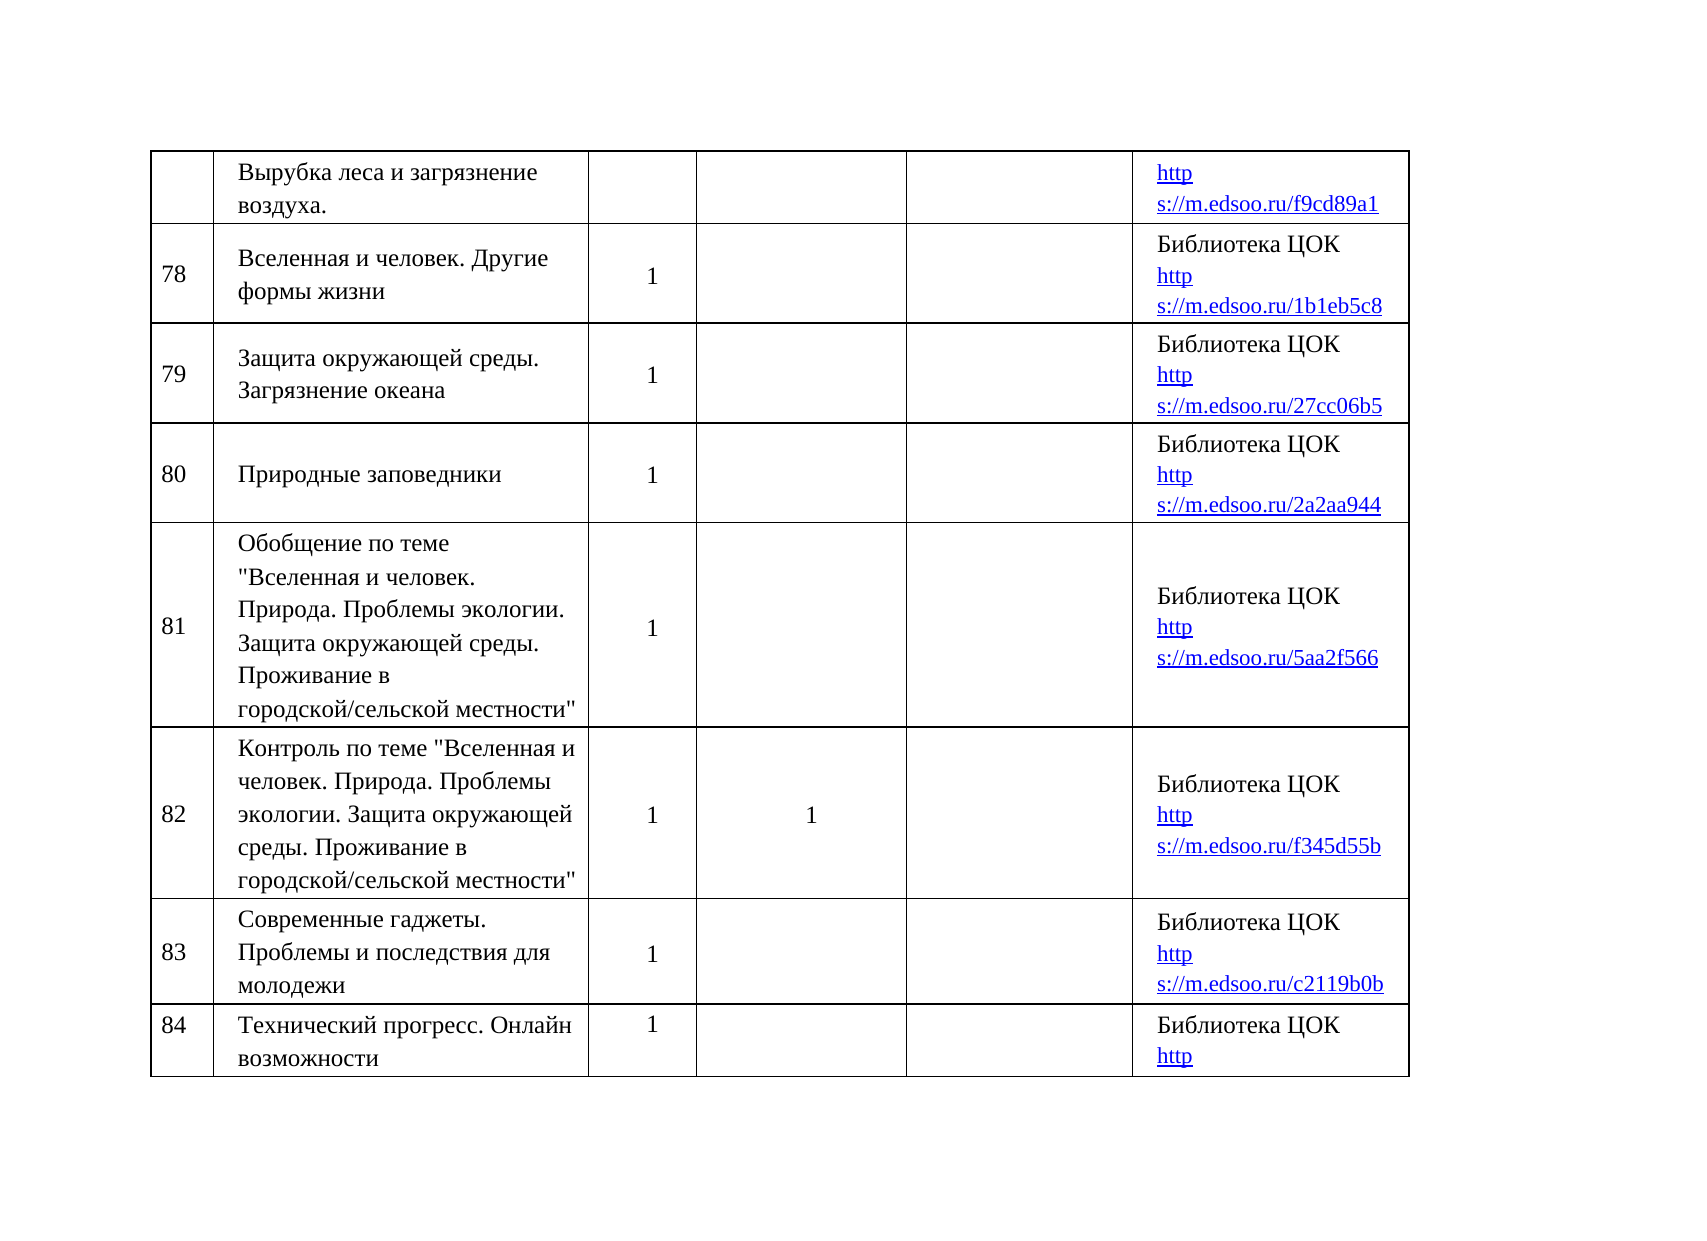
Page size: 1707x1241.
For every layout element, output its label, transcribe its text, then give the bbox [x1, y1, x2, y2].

table_cell Контроль по теме "Вселенная и человек. Природа. Проблемы экологии. Защита окружающей среды. Проживание в городской/сельской местности" [214, 728, 588, 898]
table_cell 1 [589, 728, 696, 898]
table_cell [907, 1005, 1132, 1076]
table_cell 81 [152, 523, 213, 726]
table_cell Библиотека ЦОК https://m.edsoo.ru/c2119b0b [1133, 899, 1408, 1003]
table_cell Библиотека ЦОК https://m.edsoo.ru/1b1eb5c8 [1133, 224, 1408, 322]
table_cell [907, 899, 1132, 1003]
table_cell [907, 224, 1132, 322]
table_cell Современные гаджеты. Проблемы и последствия для молодежи [214, 899, 588, 1003]
table_cell 1 [589, 523, 696, 726]
table_cell 83 [152, 899, 213, 1003]
table_cell 1 [589, 899, 696, 1003]
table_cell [214, 1005, 588, 1076]
table_cell [697, 523, 906, 726]
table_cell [1133, 1005, 1408, 1076]
table_cell 79 [152, 324, 213, 422]
table_cell 1 [589, 424, 696, 522]
table_cell 1 [589, 152, 696, 222]
table_cell 80 [152, 424, 213, 522]
table_cell 1 [697, 728, 906, 898]
table_cell Библиотека ЦОК https://m.edsoo.ru/f345d55b [1133, 728, 1408, 898]
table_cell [1133, 152, 1408, 222]
table_cell 78 [152, 224, 213, 322]
table_cell 1 [589, 324, 696, 422]
table_cell Обобщение по теме "Вселенная и человек. Природа. Проблемы экологии. Защита окружающей среды. Проживание в городской/сельской местности" [214, 523, 588, 726]
table_cell [697, 424, 906, 522]
table_cell Природные заповедники [214, 424, 588, 522]
table_cell [907, 424, 1132, 522]
table_cell 82 [152, 728, 213, 898]
table_cell Защита окружающей среды. Загрязнение океана [214, 324, 588, 422]
table_cell 1 [589, 1005, 696, 1076]
table_cell Вселенная и человек. Другие формы жизни [214, 224, 588, 322]
table_cell [697, 152, 906, 222]
table_cell [907, 523, 1132, 726]
table_cell Библиотека ЦОК https://m.edsoo.ru/5aa2f566 [1133, 523, 1408, 726]
table_cell [697, 324, 906, 422]
table_cell 77 [152, 152, 213, 222]
table_cell [907, 728, 1132, 898]
table_cell [907, 152, 1132, 222]
table_cell 84 [152, 1005, 213, 1076]
table_cell Библиотека ЦОК https://m.edsoo.ru/2a2aa944 [1133, 424, 1408, 522]
table_cell [697, 224, 906, 322]
table_cell [907, 324, 1132, 422]
table_cell [697, 899, 906, 1003]
table_cell Библиотека ЦОК https://m.edsoo.ru/27cc06b5 [1133, 324, 1408, 422]
table_cell [697, 1005, 906, 1076]
table_cell 1 [589, 224, 696, 322]
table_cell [214, 152, 588, 222]
